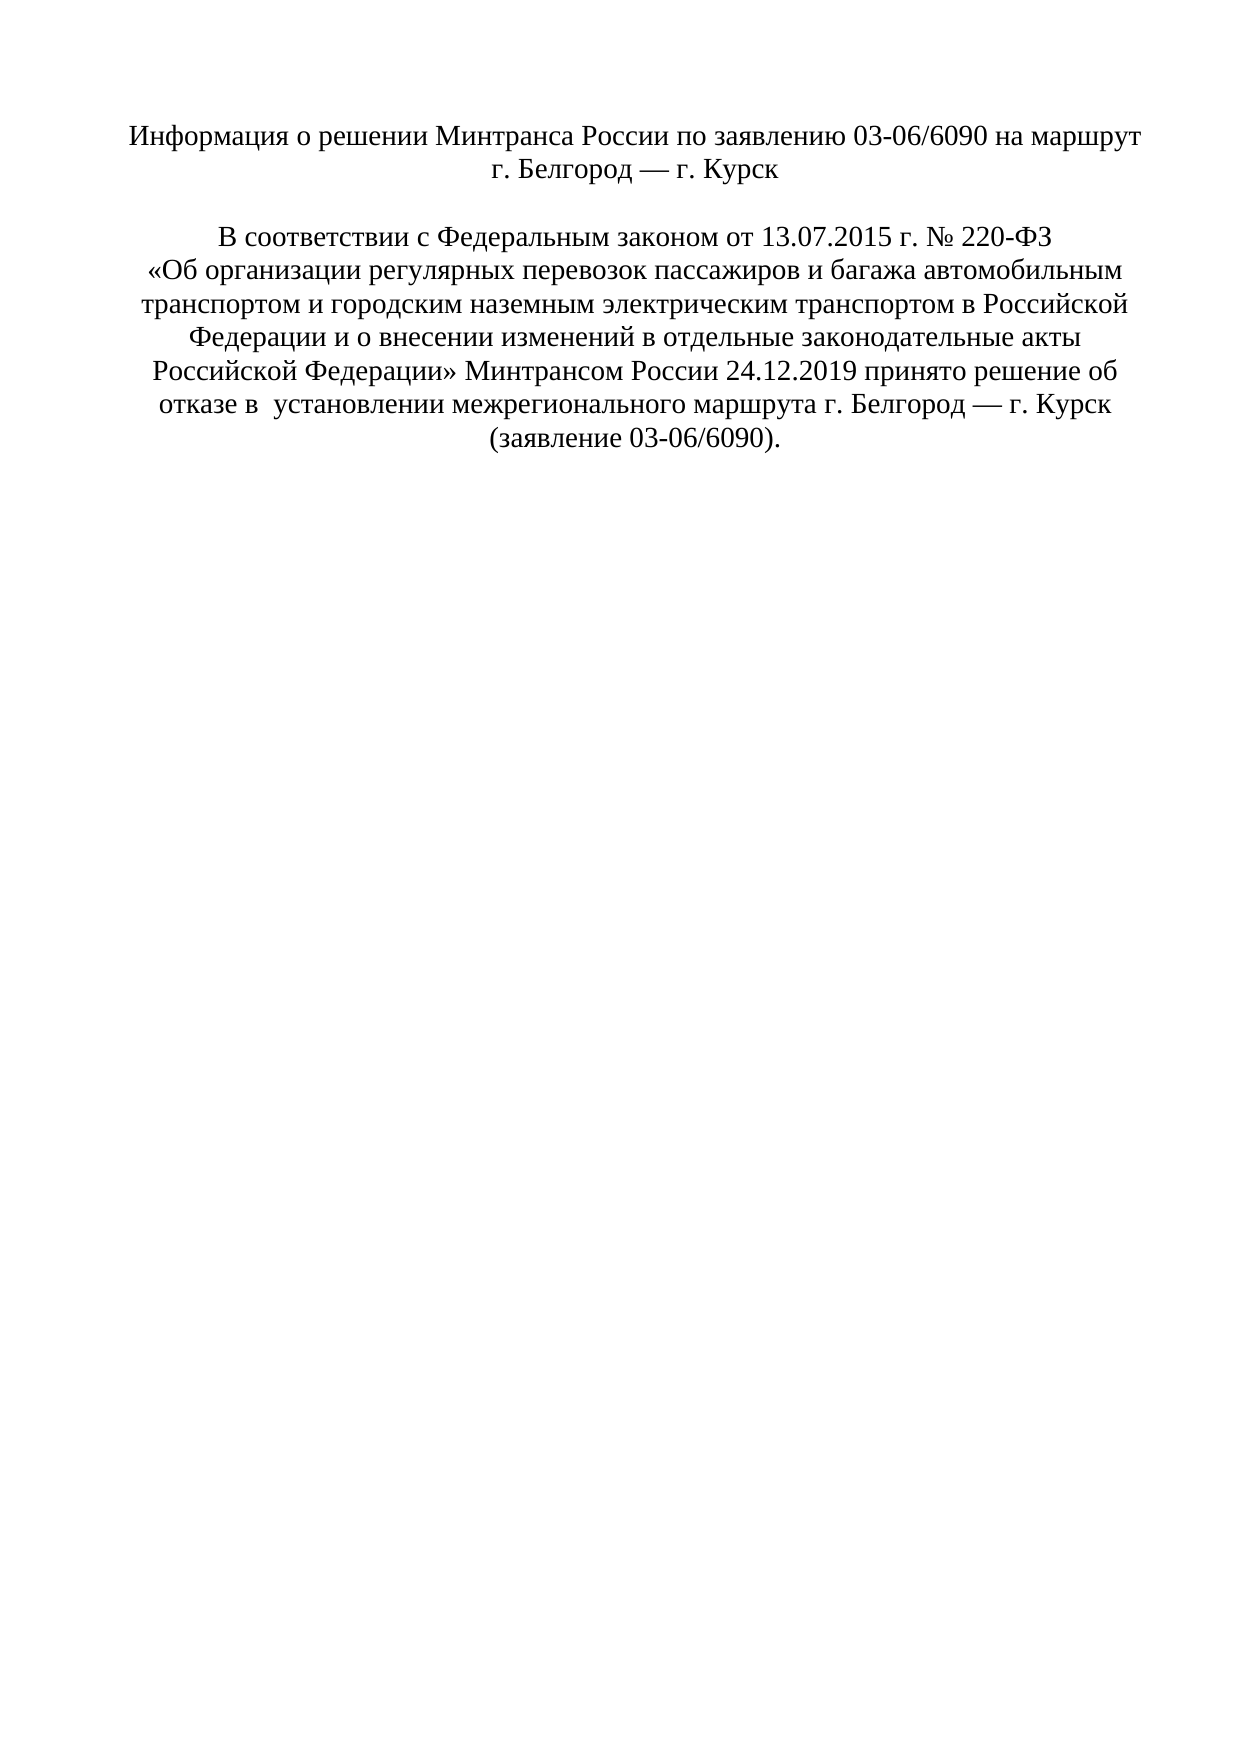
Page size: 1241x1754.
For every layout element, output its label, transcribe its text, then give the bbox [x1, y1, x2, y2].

text В соответствии с Федеральным законом от 13.07.2015 г. № 220-ФЗ «Об организации регулярных перевозок пассажиров и багажа автомобильным транспортом и городским наземным электрическим транспортом в Российской Федерации и о внесении изменений в отдельные законодательные акты Российской Федерации» Минтрансом России 24.12.2019 принято решение об отказе в установлении межрегионального маршрута г. Белгород — г. Курск (заявление 03-06/6090). [118, 219, 1152, 453]
text Информация о решении Минтранса России по заявлению 03-06/6090 на маршрут г. Белгород — г. Курск [118, 118, 1152, 185]
